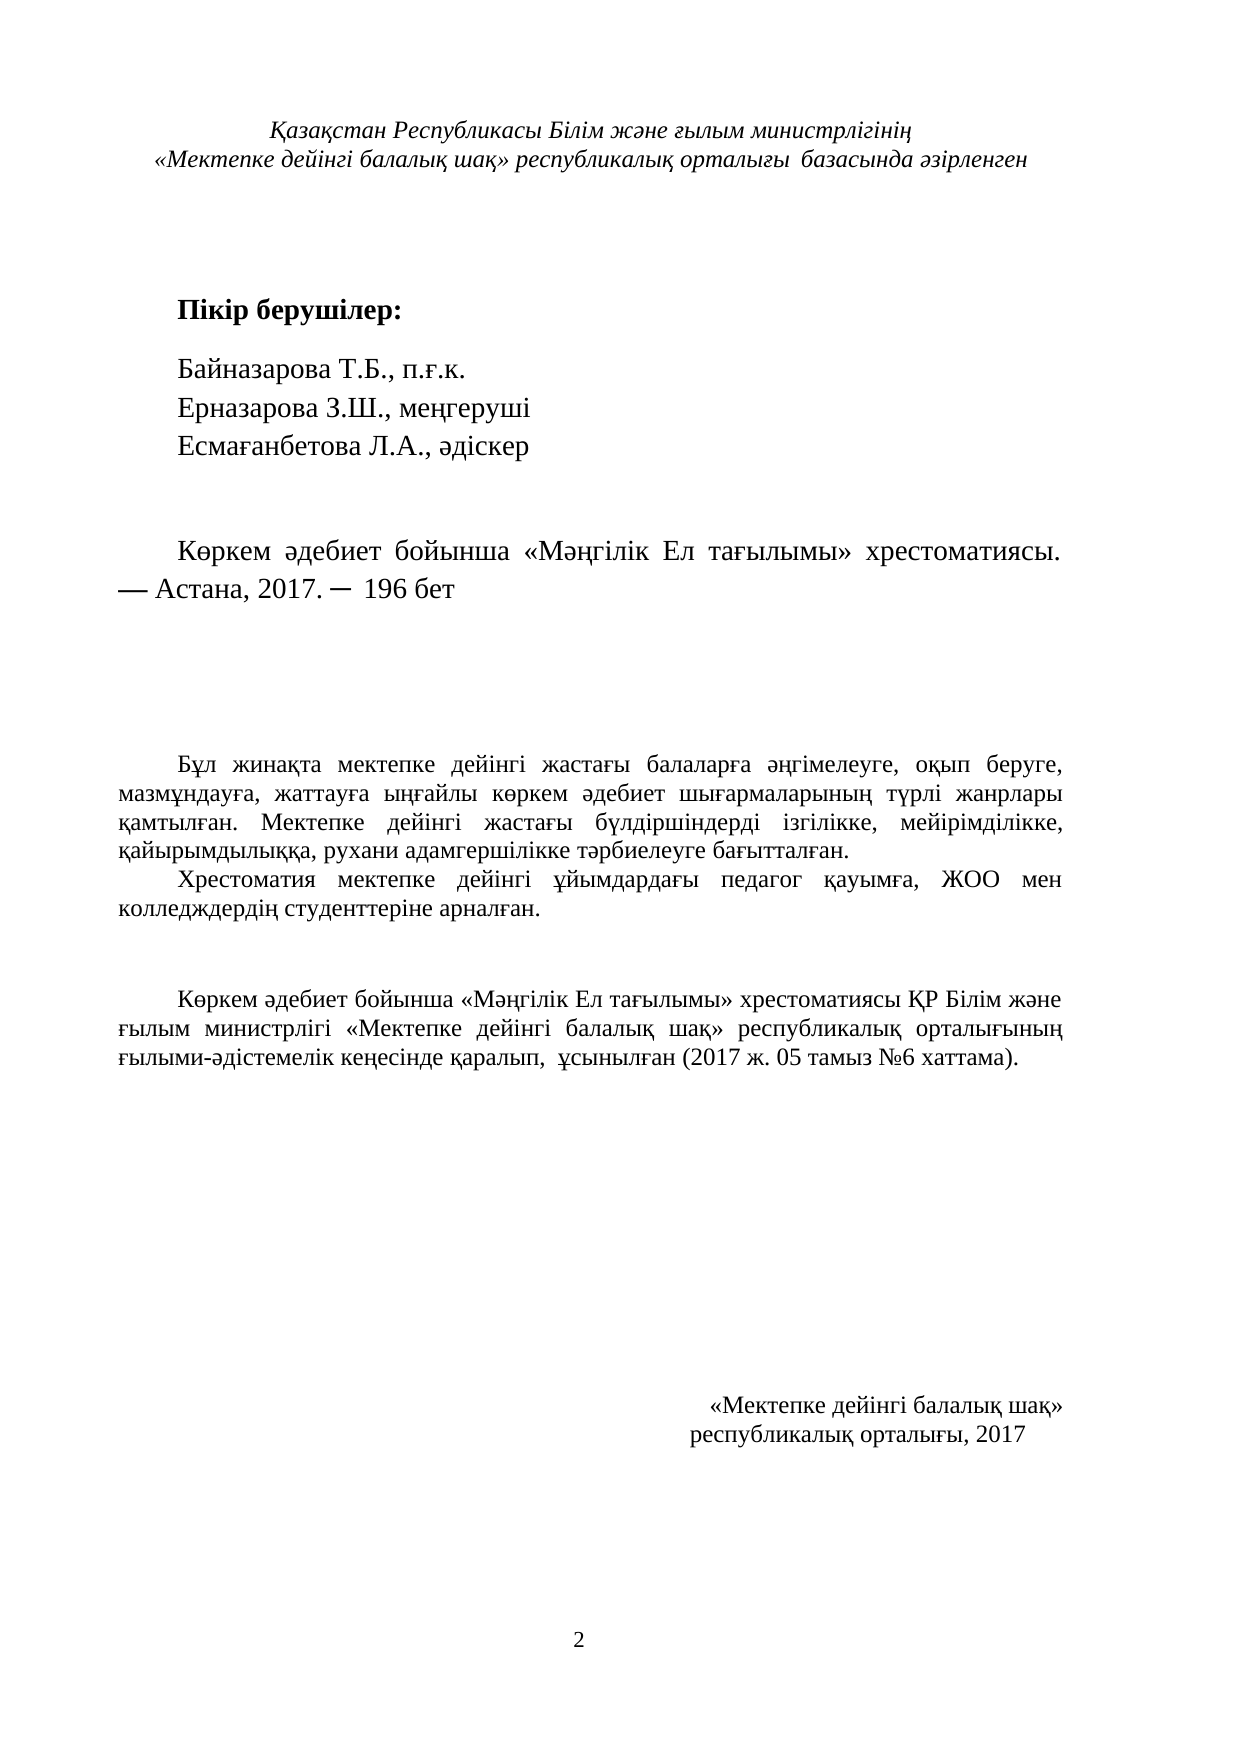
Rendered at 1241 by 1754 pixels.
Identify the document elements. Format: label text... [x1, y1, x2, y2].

subtitle Пікір берушілер: [177, 292, 1173, 326]
text Көркем әдебиет бойынша «Мәңгілік Ел тағылымы» хрестоматиясы. [177, 533, 1173, 566]
text «Мектепке дейінгі балалық шақ» республикалық орталығы, 2017 [689, 1391, 1065, 1448]
text «Мектепке дейінгі балалық шақ» республикалық орталығы базасында әзірленген [57, 144, 1124, 173]
text Хрестоматия мектепке дейінгі ұйымдардағы педагог қауымға, ЖОО мен колледждердің студенттеріне арналған. [118, 864, 1062, 922]
text Көркем әдебиет бойынша «Мәңгілік Ел тағылымы» хрестоматиясы ҚР Білім және ғылым министрлігі «Мектепке дейінгі балалық шақ» республикалық орталығының ғылыми-әдістемелік кеңесінде қаралып, ұсынылған (2017 ж. 05 тамыз №6 хаттама). [118, 984, 1063, 1070]
text Байназарова Т.Б., п.ғ.к. Ерназарова З.Ш., меңгеруші Есмағанбетова Л.А., әдіскер [177, 351, 532, 462]
text Бұл жинақта мектепке дейінгі жастағы балаларға әңгімелеуге, оқып беруге, мазмұндауға, жаттауға ыңғайлы көркем әдебиет шығармаларының түрлі жанрлары қамтылған. Мектепке дейінгі жастағы бүлдіршіндерді ізгілікке, мейірімділікке, қайырымдылыққа, рухани адамгершілікке тәрбиелеуге бағытталған. [118, 749, 1063, 864]
text — Астана, 2017. ─ 196 бет [118, 571, 1173, 605]
text Қазақстан Республикасы Білім және ғылым министрлігінің [57, 115, 1124, 144]
